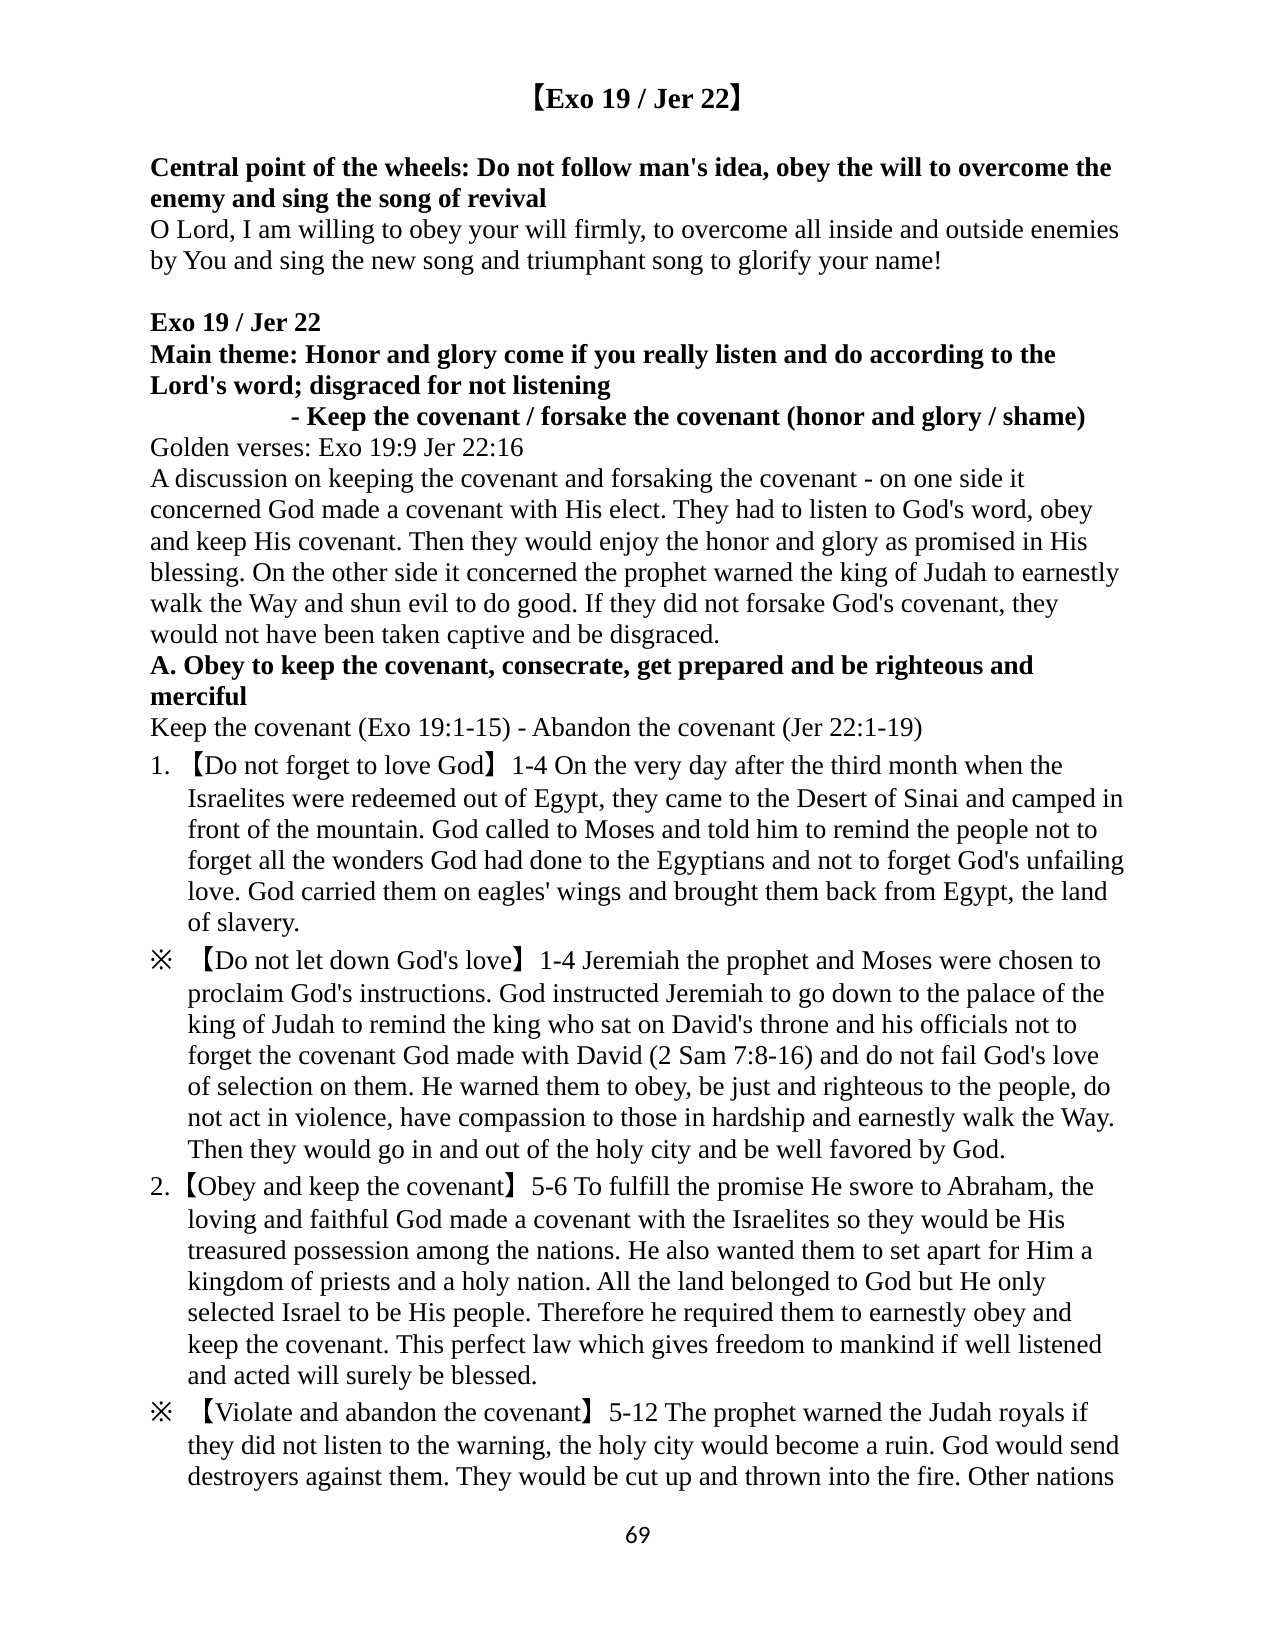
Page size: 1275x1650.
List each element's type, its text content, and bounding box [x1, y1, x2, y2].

list Central point of the wheels: Do not follow man's idea, obey the will to overcome the enemy and sing the song of revival [150, 151, 1125, 213]
list A. Obey to keep the covenant, consecrate, get prepared and be righteous and merciful [150, 649, 1125, 711]
list 2.【Obey and keep the covenant】5-6 To fulfill the promise He swore to Abraham, the loving and faithful God made a covenant with the Israelites so they would be His treasured possession among the nations. He also wanted them to set apart for Him a kingdom of priests and a holy nation. All the land belonged to God but He only selected Israel to be His people. Therefore he required them to earnestly obey and keep the covenant. This perfect law which gives freedom to mankind if well listened and acted will surely be blessed. [150, 1164, 1125, 1390]
list Golden verses: Exo 19:9 Jer 22:16 [150, 431, 1125, 462]
list O Lord, I am willing to obey your will firmly, to overcome all inside and outside enemies by You and sing the new song and triumphant song to glorify your name! [150, 213, 1125, 275]
list - Keep the covenant / forsake the covenant (honor and glory / shame) [150, 400, 1125, 431]
list Main theme: Honor and glory come if you really listen and do according to the Lord's word; disgraced for not listening [150, 338, 1125, 400]
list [150, 1390, 1125, 1492]
list Keep the covenant (Exo 19:1-15) - Abandon the covenant (Jer 22:1-19) [150, 711, 1125, 743]
list A discussion on keeping the covenant and forsaking the covenant - on one side it concerned God made a covenant with His elect. They had to listen to God's word, obey and keep His covenant. Then they would enjoy the honor and glory as promised in His blessing. On the other side it concerned the prophet warned the king of Judah to earnestly walk the Way and shun evil to do good. If they did not forsake God's covenant, they would not have been taken captive and be disgraced. [150, 462, 1125, 649]
list 1. 【Do not forget to love God】1-4 On the very day after the third month when the Israelites were redeemed out of Egypt, they came to the Desert of Sinai and camped in front of the mountain. God called to Moses and told him to remind the people not to forget all the wonders God had done to the Egyptians and not to forget God's unfailing love. God carried them on eagles' wings and brought them back from Egypt, the land of slavery. [150, 743, 1125, 938]
list 【Do not let down God's love】1-4 Jeremiah the prophet and Moses were chosen to proclaim God's instructions. God instructed Jeremiah to go down to the palace of the king of Judah to remind the king who sat on David's throne and his officials not to forget the covenant God made with David (2 Sam 7:8-16) and do not fail God's love of selection on them. He warned them to obey, be just and righteous to the people, do not act in violence, have compassion to those in hardship and earnestly walk the Way. Then they would go in and out of the holy city and be well favored by God. [150, 938, 1125, 1164]
list Exo 19 / Jer 22 [150, 307, 1125, 338]
